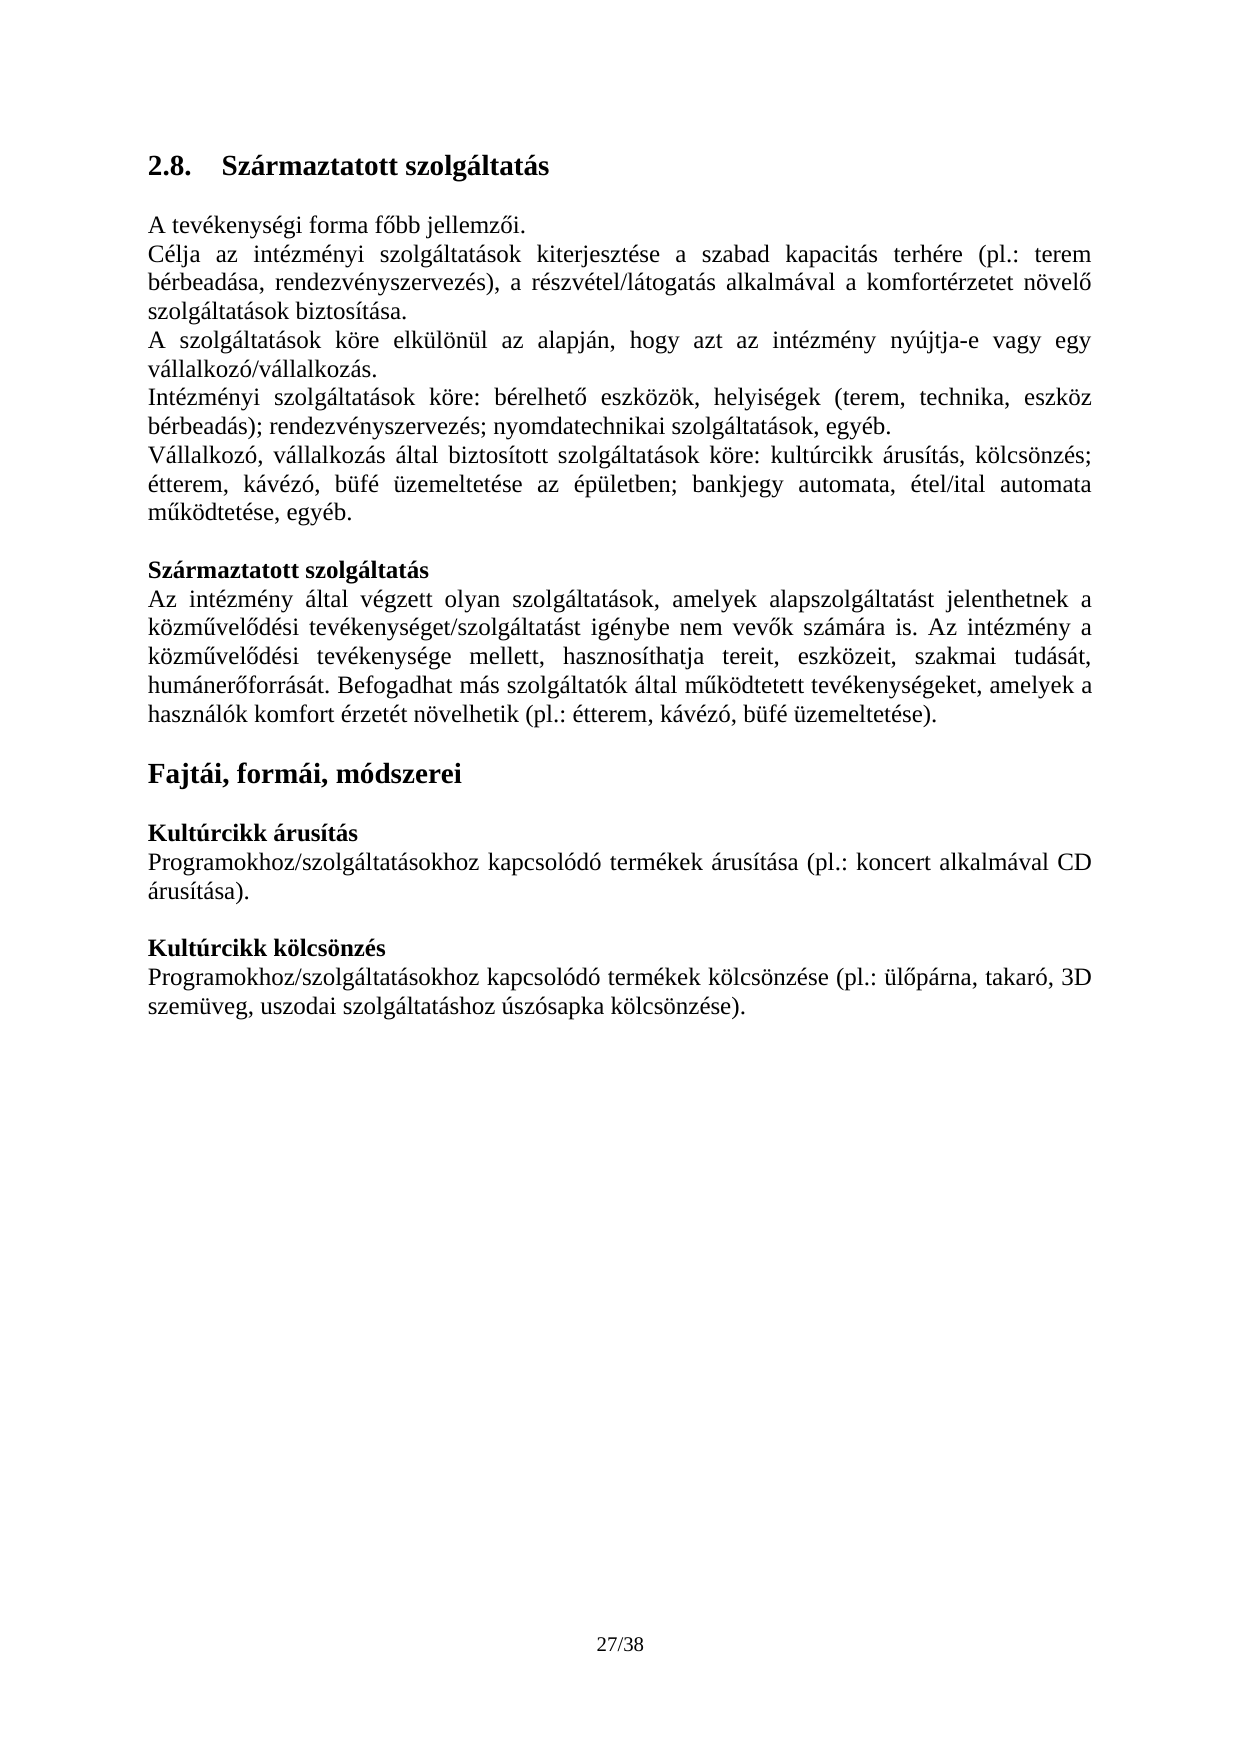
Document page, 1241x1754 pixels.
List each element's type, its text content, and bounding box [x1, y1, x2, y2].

text Vállalkozó, vállalkozás által biztosított szolgáltatások köre: kultúrcikk árusítás, kölcsönzés; étterem, kávézó, büfé üzemeltetése az épületben; bankjegy automata, étel/ital automata működtetése, egyéb. [148, 440, 1093, 526]
text A szolgáltatások köre elkülönül az alapján, hogy azt az intézmény nyújtja-e vagy egy vállalkozó/vállalkozás. [148, 325, 1093, 382]
text Programokhoz/szolgáltatásokhoz kapcsolódó termékek kölcsönzése (pl.: ülőpárna, takaró, 3D szemüveg, uszodai szolgáltatáshoz úszósapka kölcsönzése). [148, 962, 1093, 1020]
text Kultúrcikk kölcsönzés [148, 933, 1093, 962]
text Intézményi szolgáltatások köre: bérelhető eszközök, helyiségek (terem, technika, eszköz bérbeadás); rendezvényszervezés; nyomdatechnikai szolgáltatások, egyéb. [148, 382, 1093, 440]
text Célja az intézményi szolgáltatások kiterjesztése a szabad kapacitás terhére (pl.: terem bérbeadása, rendezvényszervezés), a részvétel/látogatás alkalmával a komfortérzetet növelő szolgáltatások biztosítása. [148, 239, 1093, 325]
text Programokhoz/szolgáltatásokhoz kapcsolódó termékek árusítása (pl.: koncert alkalmával CD árusítása). [148, 847, 1093, 905]
text Származtatott szolgáltatás [148, 555, 1093, 584]
text A tevékenységi forma főbb jellemzői. [148, 210, 1093, 239]
text Az intézmény által végzett olyan szolgáltatások, amelyek alapszolgáltatást jelenthetnek a közművelődési tevékenységet/szolgáltatást igénybe nem vevők számára is. Az intézmény a közművelődési tevékenysége mellett, hasznosíthatja tereit, eszközeit, szakmai tudását, humánerőforrását. Befogadhat más szolgáltatók által működtetett tevékenységeket, amelyek a használók komfort érzetét növelhetik (pl.: étterem, kávézó, büfé üzemeltetése). [148, 584, 1093, 727]
text Kultúrcikk árusítás [148, 818, 1093, 847]
subtitle Származtatott szolgáltatás [148, 148, 1093, 181]
text Fajtái, formái, módszerei [148, 756, 1093, 790]
